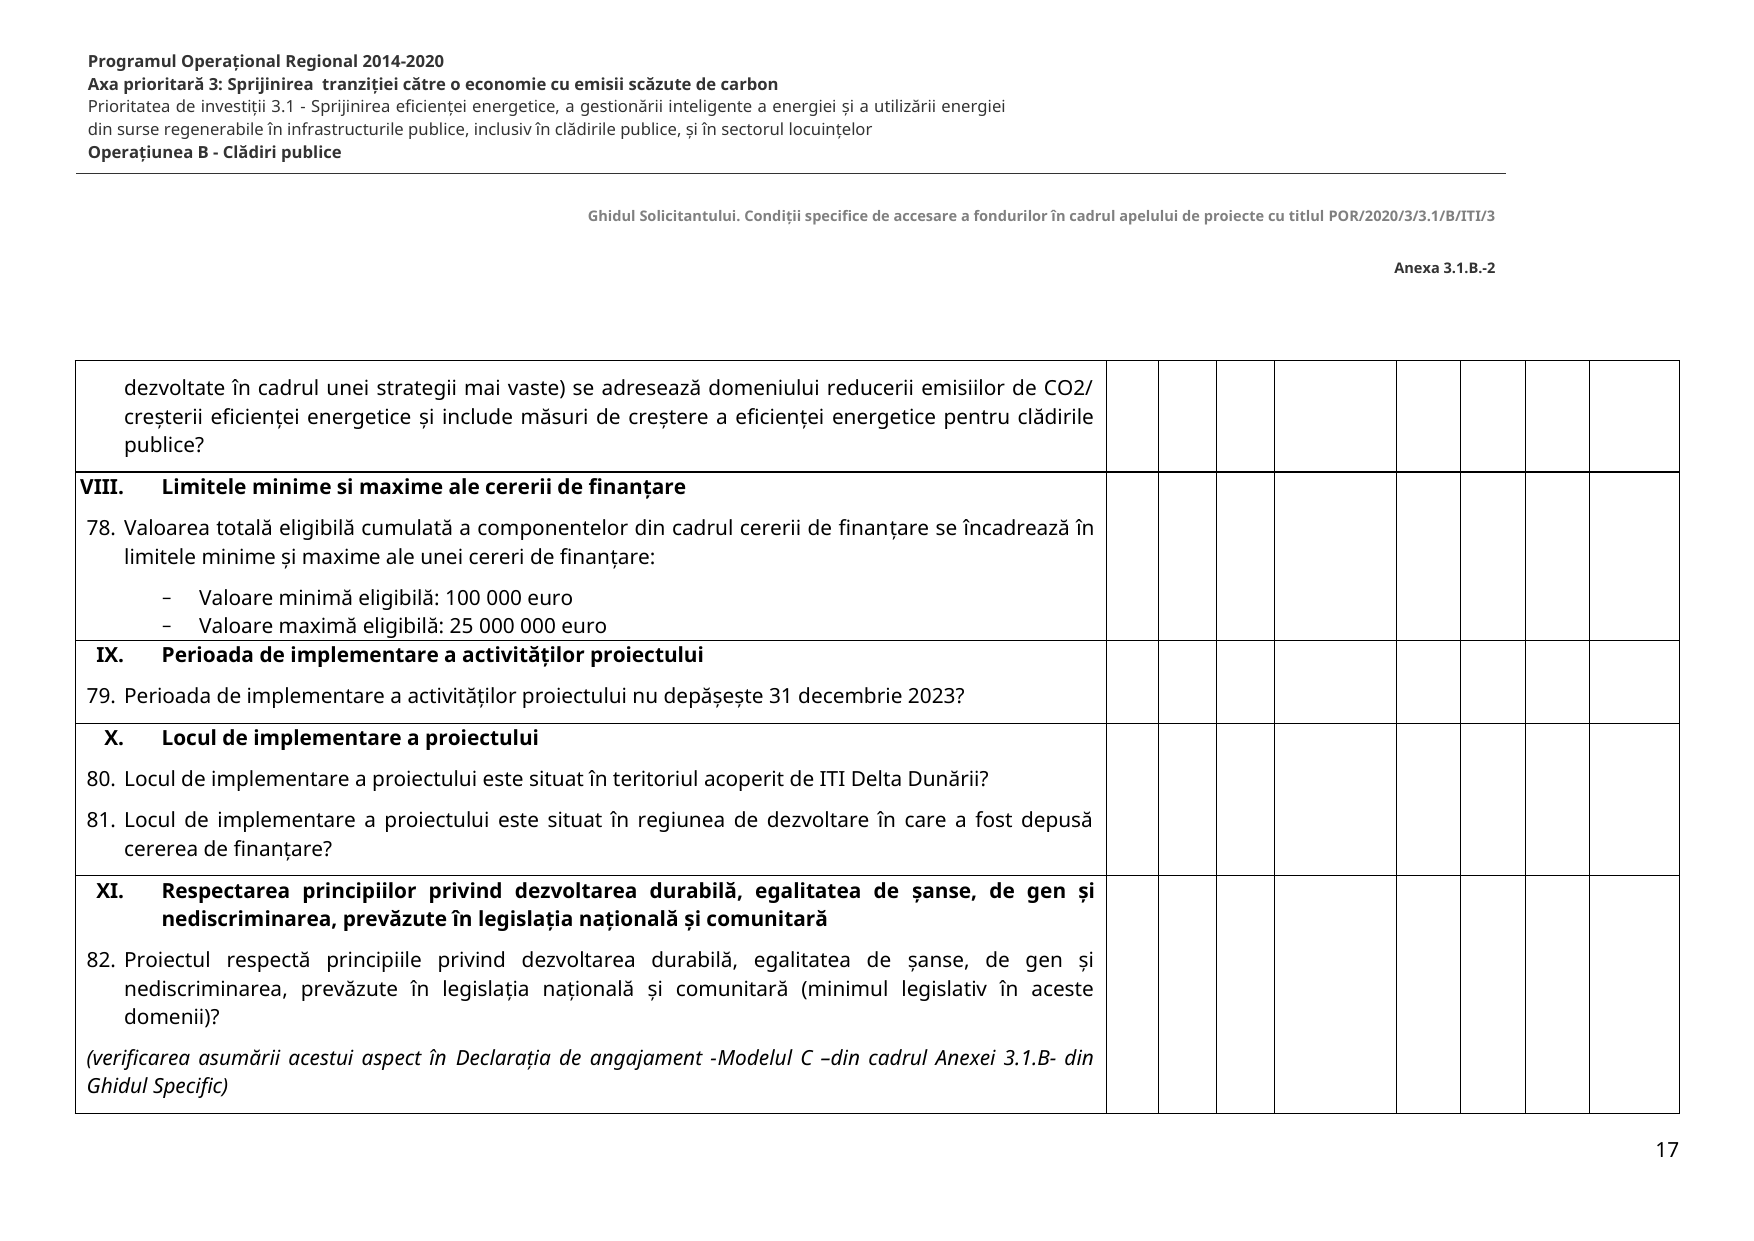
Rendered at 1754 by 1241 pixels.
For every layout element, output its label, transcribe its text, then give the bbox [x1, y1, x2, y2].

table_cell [76, 361, 1106, 471]
table_cell Perioada de implementare a activităţilor proiectului Perioada de implementare a activităților proiectului nu depășește 31 decembrie 2023? [76, 641, 1106, 722]
table_cell [1107, 641, 1158, 722]
table_cell [1526, 876, 1589, 1112]
table_cell [1526, 641, 1589, 722]
table_cell [1217, 641, 1274, 722]
table_cell [1217, 876, 1274, 1112]
table_cell Limitele minime si maxime ale cererii de finanţare Valoarea totală eligibilă cumulată a componentelor din cadrul cererii de finanţare se încadrează în limitele minime și maxime ale unei cereri de finanţare: Valoare minimă eligibilă: 100 000 euro Valoare maximă eligibilă: 25 000 000 euro [76, 473, 1106, 639]
table_cell [1275, 724, 1396, 875]
table_cell [1461, 876, 1525, 1112]
table_cell [1159, 641, 1216, 722]
table_cell [1159, 876, 1216, 1112]
table_cell [1275, 641, 1396, 722]
table_cell Locul de implementare a proiectului Locul de implementare a proiectului este situat în teritoriul acoperit de ITI Delta Dunării? Locul de implementare a proiectului este situat în regiunea de dezvoltare în care a fost depusă cererea de finanțare? [76, 724, 1106, 875]
table_cell [1461, 361, 1525, 471]
table_cell [1590, 876, 1679, 1112]
table_cell [1397, 473, 1460, 639]
table_cell [1275, 876, 1396, 1112]
table_cell [1397, 876, 1460, 1112]
table_cell [1526, 473, 1589, 639]
table_cell [1217, 724, 1274, 875]
table_cell [1159, 724, 1216, 875]
table_cell [1461, 641, 1525, 722]
table_cell [1159, 473, 1216, 639]
table_cell [1275, 361, 1396, 471]
table_cell [1107, 724, 1158, 875]
table_cell [1526, 361, 1589, 471]
table_cell [1590, 724, 1679, 875]
table_cell [1397, 361, 1460, 471]
table_cell [1159, 361, 1216, 471]
table_cell [1107, 876, 1158, 1112]
table_cell [1461, 724, 1525, 875]
table_cell [1590, 473, 1679, 639]
table_cell [1275, 473, 1396, 639]
table_cell [1397, 641, 1460, 722]
table_cell [1107, 361, 1158, 471]
table_cell [1526, 724, 1589, 875]
table_cell [1397, 724, 1460, 875]
table_cell [1461, 473, 1525, 639]
table_cell [1217, 361, 1274, 471]
table_cell [1217, 473, 1274, 639]
table_cell [1590, 641, 1679, 722]
table_cell Respectarea principiilor privind dezvoltarea durabilă, egalitatea de şanse, de gen și nediscriminarea, prevăzute în legislaţia naţională şi comunitară Proiectul respectă principiile privind dezvoltarea durabilă, egalitatea de şanse, de gen și nediscriminarea, prevăzute în legislaţia naţională şi comunitară (minimul legislativ în aceste domenii)? (verificarea asumării acestui aspect în Declarația de angajament -Modelul C –din cadrul Anexei 3.1.B- din Ghidul Specific) [76, 876, 1106, 1112]
table_cell [1107, 473, 1158, 639]
table_cell [1590, 361, 1679, 471]
